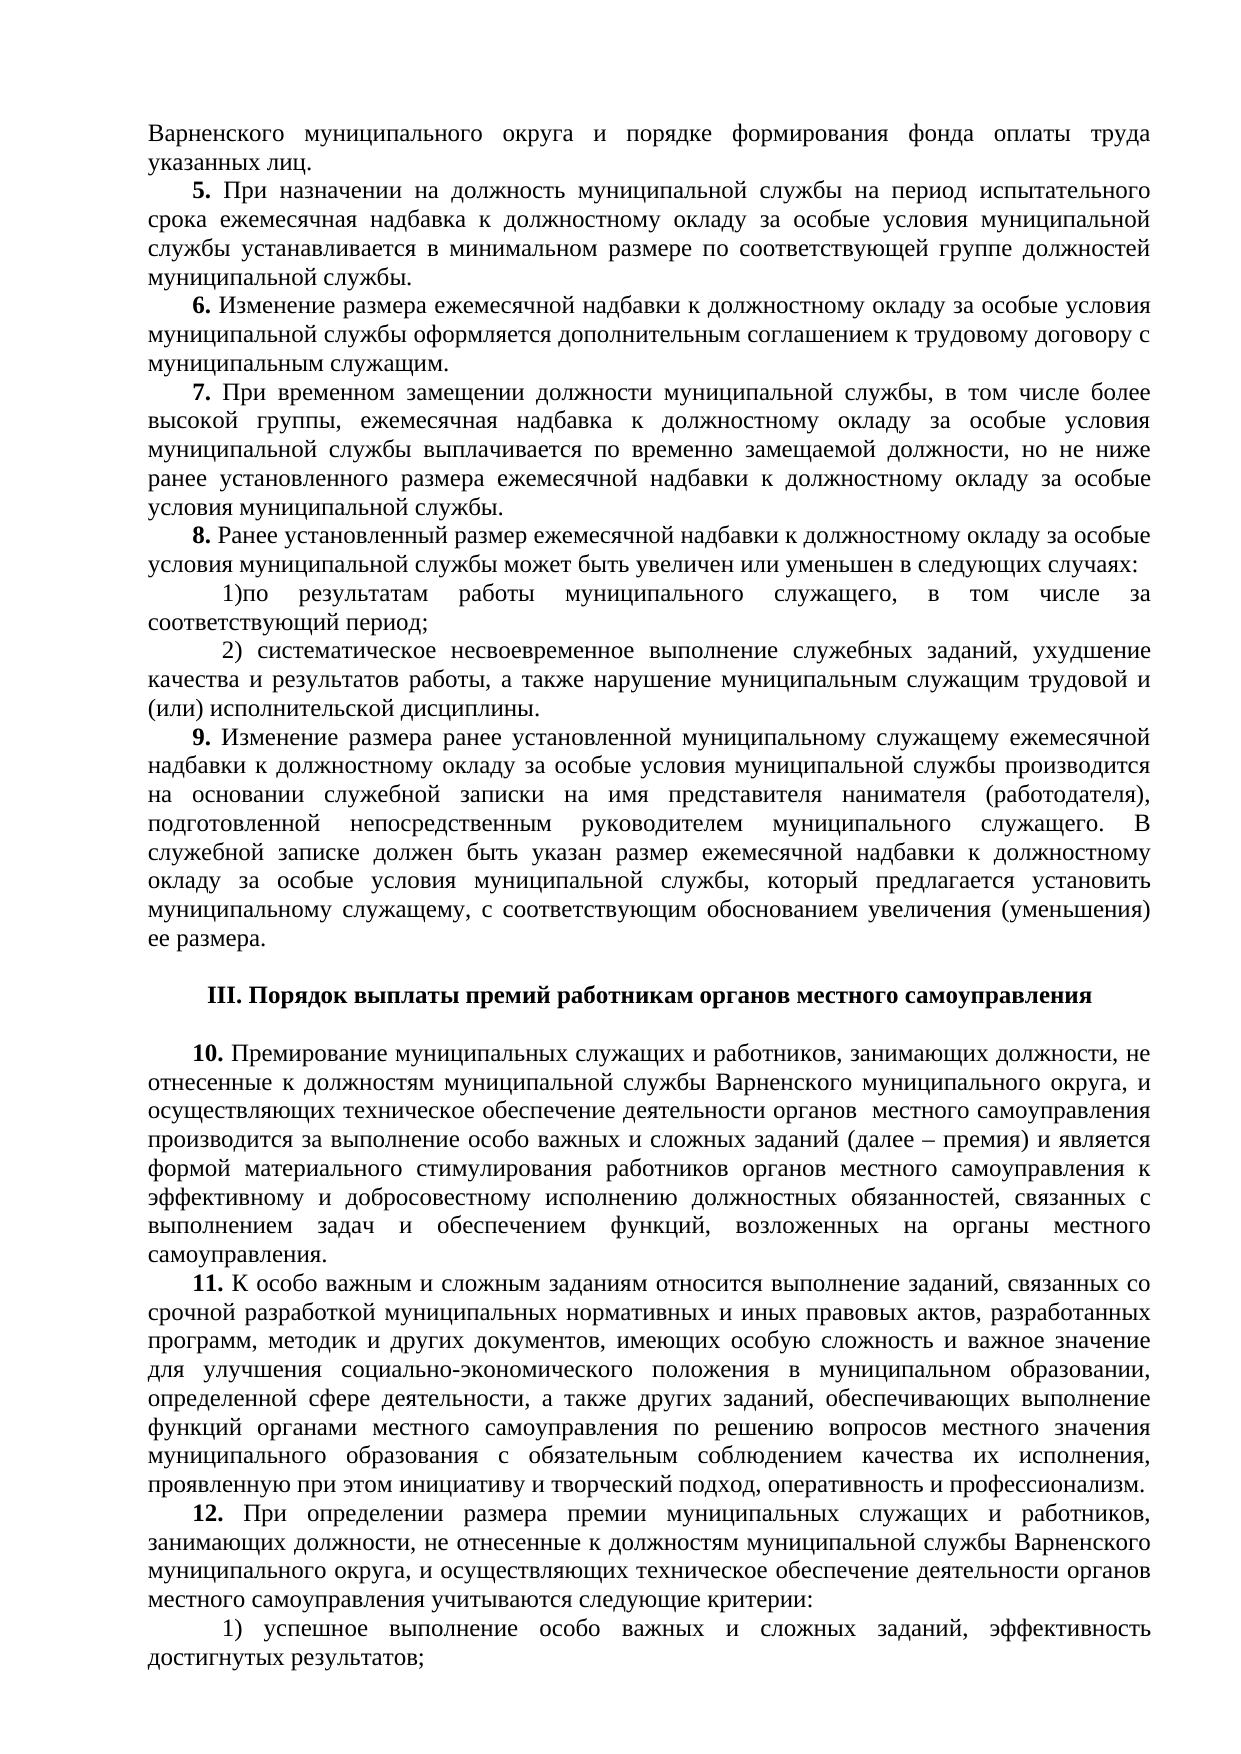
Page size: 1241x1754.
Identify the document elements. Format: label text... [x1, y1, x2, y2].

text 11. К особо важным и сложным заданиям относится выполнение заданий, связанных со срочной разработкой муниципальных нормативных и иных правовых актов, разработанных программ, методик и других документов, имеющих особую сложность и важное значение для улучшения социально-экономического положения в муниципальном образовании, определенной сфере деятельности, а также других заданий, обеспечивающих выполнение функций органами местного самоуправления по решению вопросов местного значения муниципального образования с обязательным соблюдением качества их исполнения, проявленную при этом инициативу и творческий подход, оперативность и профессионализм. [148, 1268, 1152, 1498]
text 5. При назначении на должность муниципальной службы на период испытательного срока ежемесячная надбавка к должностному окладу за особые условия муниципальной службы устанавливается в минимальном размере по соответствующей группе должностей муниципальной службы. [148, 176, 1152, 291]
text 9. Изменение размера ранее установленной муниципальному служащему ежемесячной надбавки к должностному окладу за особые условия муниципальной службы производится на основании служебной записки на имя представителя нанимателя (работодателя), подготовленной непосредственным руководителем муниципального служащего. В служебной записке должен быть указан размер ежемесячной надбавки к должностному окладу за особые условия муниципальной службы, который предлагается установить муниципальному служащему, с соответствующим обоснованием увеличения (уменьшения) ее размера. [148, 722, 1152, 952]
title 10. Премирование муниципальных служащих и работников, занимающих должности, не отнесенные к должностям муниципальной службы Варненского муниципального округа, и осуществляющих техническое обеспечение деятельности органов местного самоуправления производится за выполнение особо важных и сложных заданий (далее – премия) и является формой материального стимулирования работников органов местного самоуправления к эффективному и добросовестному исполнению должностных обязанностей, связанных с выполнением задач и обеспечением функций, возложенных на органы местного самоуправления. [148, 1038, 1152, 1268]
text 8. Ранее установленный размер ежемесячной надбавки к должностному окладу за особые условия муниципальной службы может быть увеличен или уменьшен в следующих случаях: [148, 521, 1152, 578]
text 1)по результатам работы муниципального служащего, в том числе за соответствующий период; [148, 578, 1152, 636]
text 7. При временном замещении должности муниципальной службы, в том числе более высокой группы, ежемесячная надбавка к должностному окладу за особые условия муниципальной службы выплачивается по временно замещаемой должности, но не ниже ранее установленного размера ежемесячной надбавки к должностному окладу за особые условия муниципальной службы. [148, 377, 1152, 521]
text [148, 118, 1152, 176]
text 6. Изменение размера ежемесячной надбавки к должностному окладу за особые условия муниципальной службы оформляется дополнительным соглашением к трудовому договору с муниципальным служащим. [148, 291, 1152, 377]
list III. Порядок выплаты премий работникам органов местного самоуправления [148, 981, 1152, 1009]
text 1) успешное выполнение особо важных и сложных заданий, эффективность достигнутых результатов; [148, 1613, 1152, 1671]
text 2) систематическое несвоевременное выполнение служебных заданий, ухудшение качества и результатов работы, а также нарушение муниципальным служащим трудовой и (или) исполнительской дисциплины. [148, 636, 1152, 722]
text 12. При определении размера премии муниципальных служащих и работников, занимающих должности, не отнесенные к должностям муниципальной службы Варненского муниципального округа, и осуществляющих техническое обеспечение деятельности органов местного самоуправления учитываются следующие критерии: [148, 1498, 1152, 1613]
